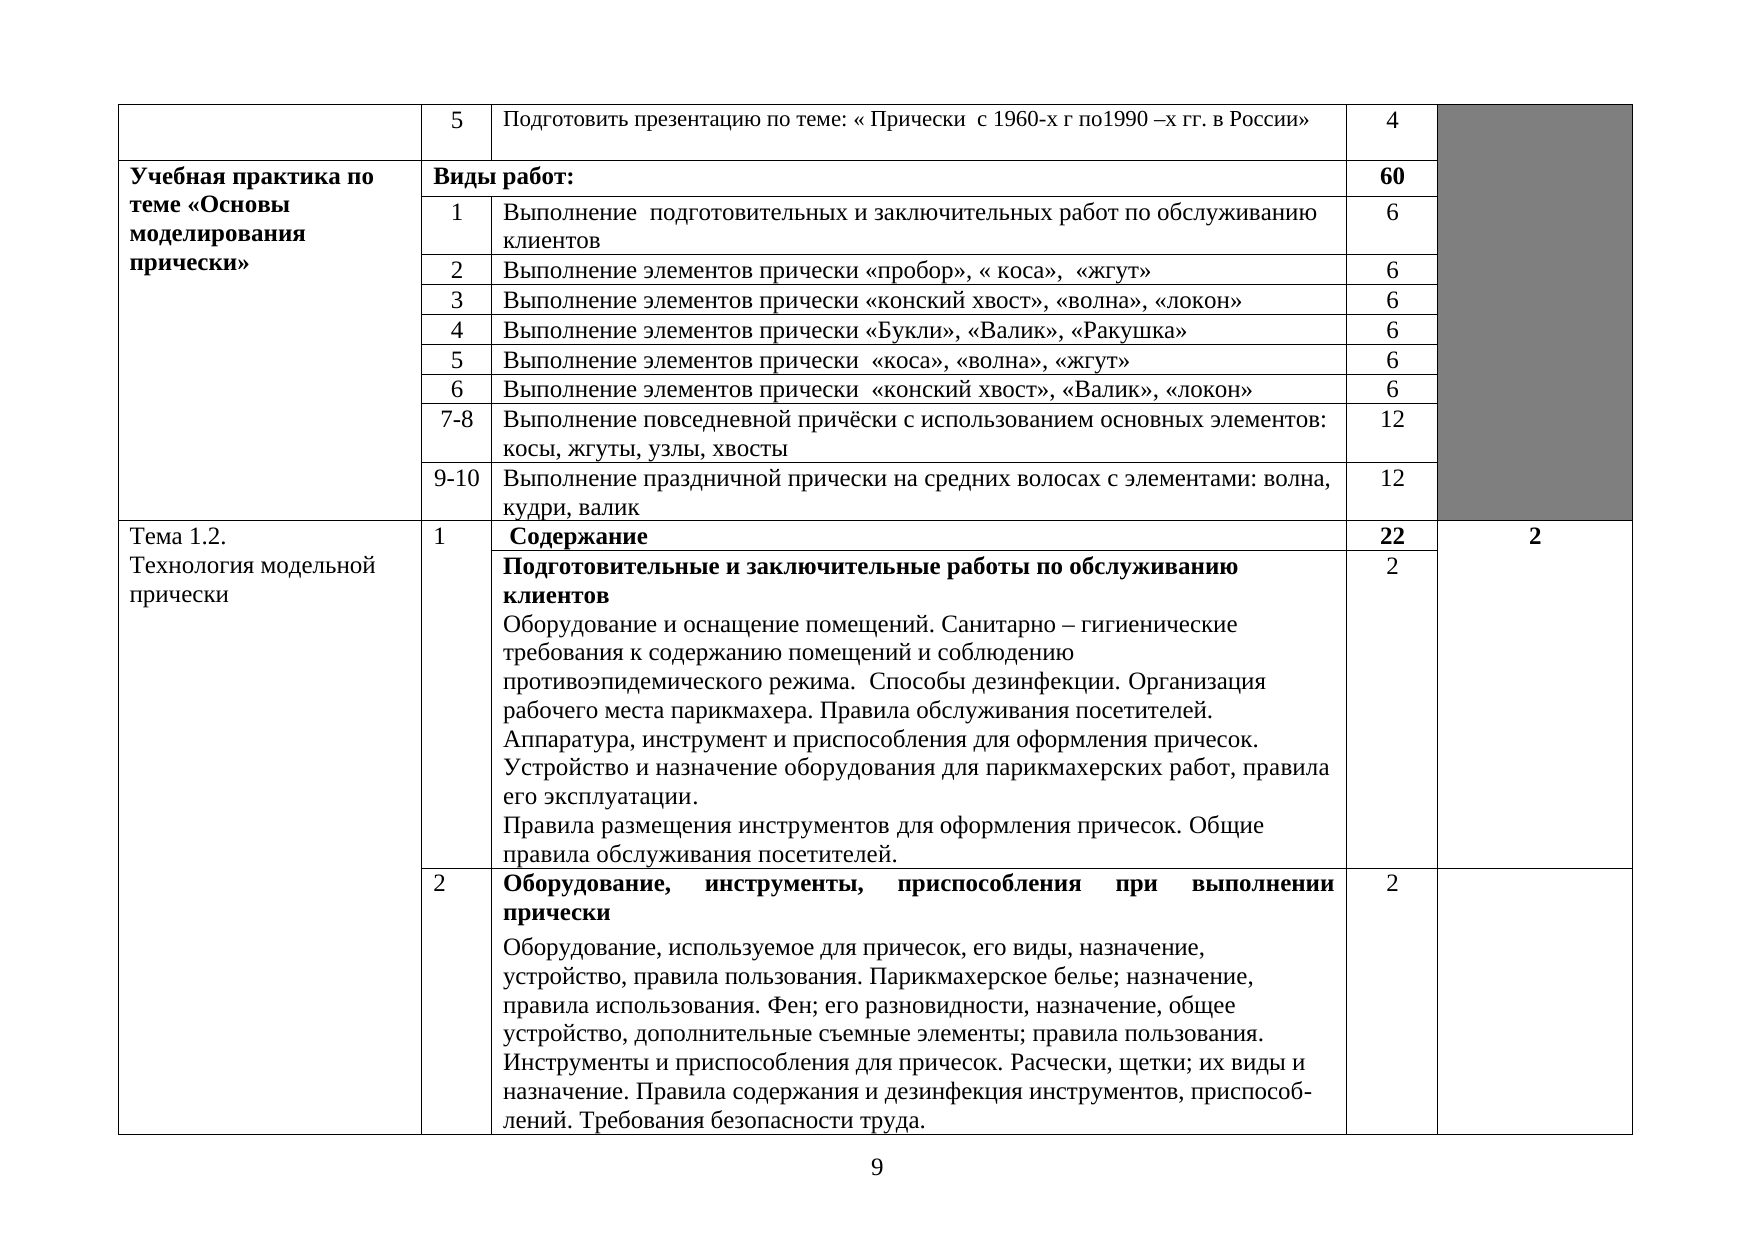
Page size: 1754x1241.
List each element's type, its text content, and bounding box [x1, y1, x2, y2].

table_cell 3 [422, 285, 491, 314]
table_cell 1 [422, 197, 491, 254]
table_cell 6 [1347, 375, 1437, 403]
table_cell 9-10 [422, 463, 491, 520]
table_cell 4 [422, 315, 491, 344]
table_cell 6 [1347, 285, 1437, 314]
table_cell Выполнение элементов прически «конский хвост», «Валик», «локон» [492, 375, 1346, 403]
table_cell 7-8 [422, 404, 491, 462]
table_cell Содержание [492, 521, 1346, 550]
table_cell 2 [1438, 521, 1632, 867]
table_cell Выполнение подготовительных и заключительных работ по обслуживанию клиентов [492, 197, 1346, 254]
table_cell Подготовительные и заключительные работы по обслуживанию клиентов Оборудование и оснащение помещений. Санитарно – гигиенические требования к содержанию помещений и соблюдению противоэпидемического режима. Способы дезинфекции. Организация рабочего места парикмахера. Правила обслуживания посетителей. Аппаратура, инструмент и приспособления для оформления причесок. Устройство и назначение оборудования для парикмахерских работ, правила его эксплуатации. Правила размещения инструментов для оформления причесок. Общие правила обслуживания посетителей. [492, 551, 1346, 867]
table_cell 2 [422, 255, 491, 284]
table_cell [1438, 869, 1632, 1133]
table_cell 6 [1347, 197, 1437, 254]
table_cell Выполнение повседневной причёски с использованием основных элементов: косы, жгуты, узлы, хвосты [492, 404, 1346, 462]
table_cell 5 [422, 345, 491, 373]
table_cell Выполнение элементов прически «коса», «волна», «жгут» [492, 345, 1346, 373]
table_cell 22 [1347, 521, 1437, 550]
table_cell 1 [422, 521, 491, 867]
table_cell 5 [422, 105, 491, 160]
table_cell Выполнение элементов прически «пробор», « коса», «жгут» [492, 255, 1346, 284]
table_cell 12 [1347, 404, 1437, 462]
table_cell Тема 1.2. Технология модельной прически [119, 521, 421, 1133]
table_cell 6 [1347, 315, 1437, 344]
table_cell Учебная практика по теме «Основы моделирования прически» [119, 161, 421, 520]
table_cell 2 [422, 869, 491, 1133]
table_cell 12 [1347, 463, 1437, 520]
table_cell Подготовить презентацию по теме: « Прически с 1960-х г по1990 –х гг. в России» [492, 105, 1346, 160]
table_cell Выполнение праздничной прически на средних волосах с элементами: волна, кудри, валик [492, 463, 1346, 520]
table_cell 6 [1347, 345, 1437, 373]
table_cell Виды работ: [422, 161, 1346, 196]
table_cell Выполнение элементов прически «Букли», «Валик», «Ракушка» [492, 315, 1346, 344]
table_cell 6 [422, 375, 491, 403]
table_cell 60 [1347, 161, 1437, 196]
table_cell Выполнение элементов прически «конский хвост», «волна», «локон» [492, 285, 1346, 314]
table_cell Оборудование, инструменты, приспособления при выполнении прически Оборудование, используемое для причесок, его виды, назначение, устройство, правила пользования. Парикмахерское белье; назначение, правила использования. Фен; его разновидности, назначение, общее устройство, дополнительные съемные элементы; правила пользования. Инструменты и приспособления для причесок. Расчески, щетки; их виды и назначение. Правила содержания и дезинфекция инструментов, приспособлений. Требования безопасности труда. [492, 869, 1346, 1133]
table_cell 2 [1347, 869, 1437, 1133]
table_cell 6 [1347, 255, 1437, 284]
table_cell 2 [1347, 551, 1437, 867]
table_cell 4 [1347, 105, 1437, 160]
